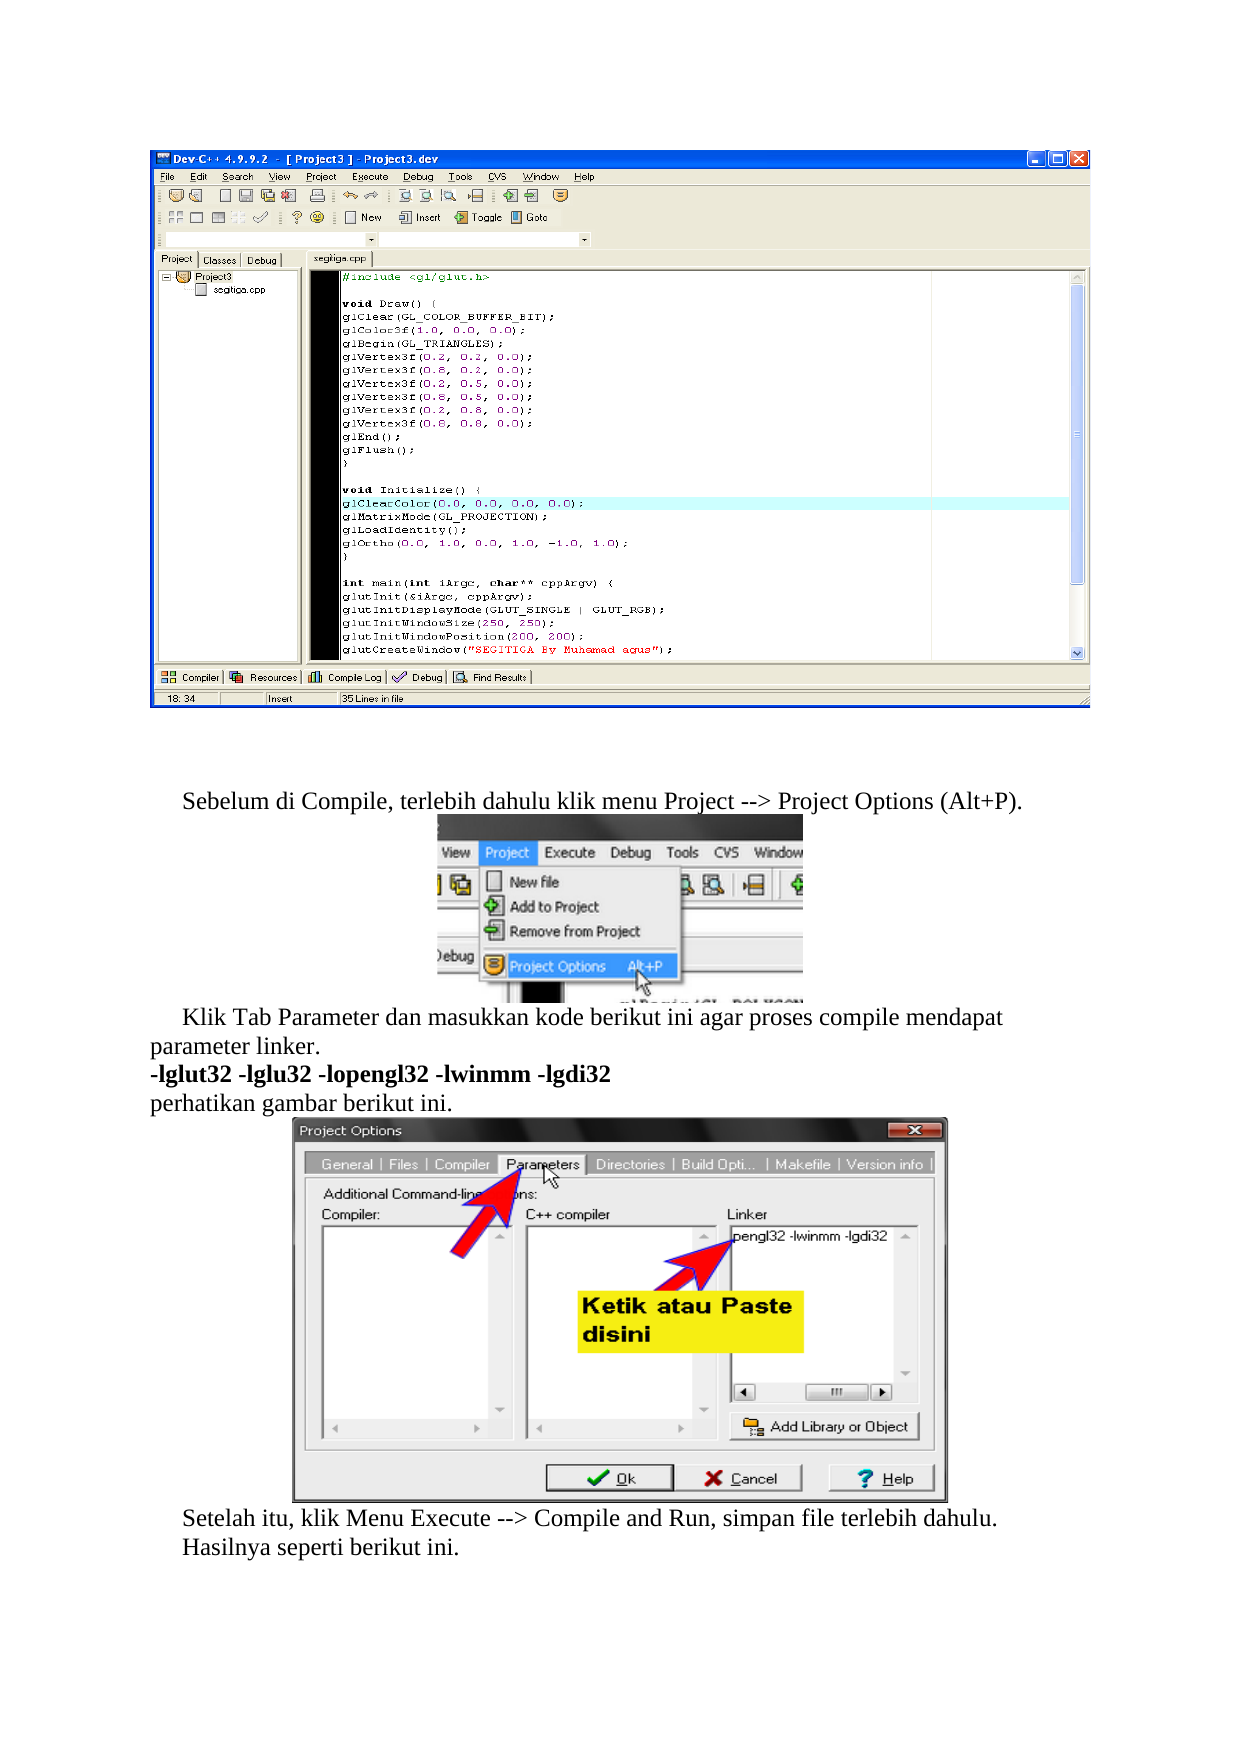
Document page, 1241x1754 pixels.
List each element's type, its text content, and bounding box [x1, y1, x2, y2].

text  Setelah itu, klik Menu Execute --> Compile and Run, simpan file terlebih dahulu. [150, 1503, 1090, 1532]
text  Klik Tab Parameter dan masukkan kode berikut ini agar proses compile mendapat parameter linker. -lglut32 -lglu32 -lopengl32 -lwinmm -lgdi32 perhatikan gambar berikut ini. [150, 1002, 1090, 1117]
picture [150, 150, 1091, 708]
text  Sebelum di Compile, terlebih dahulu klik menu Project --> Project Options (Alt+P). [150, 786, 1090, 814]
picture [437, 814, 803, 1003]
text  Hasilnya seperti berikut ini. [150, 1532, 1090, 1561]
picture [292, 1117, 949, 1503]
